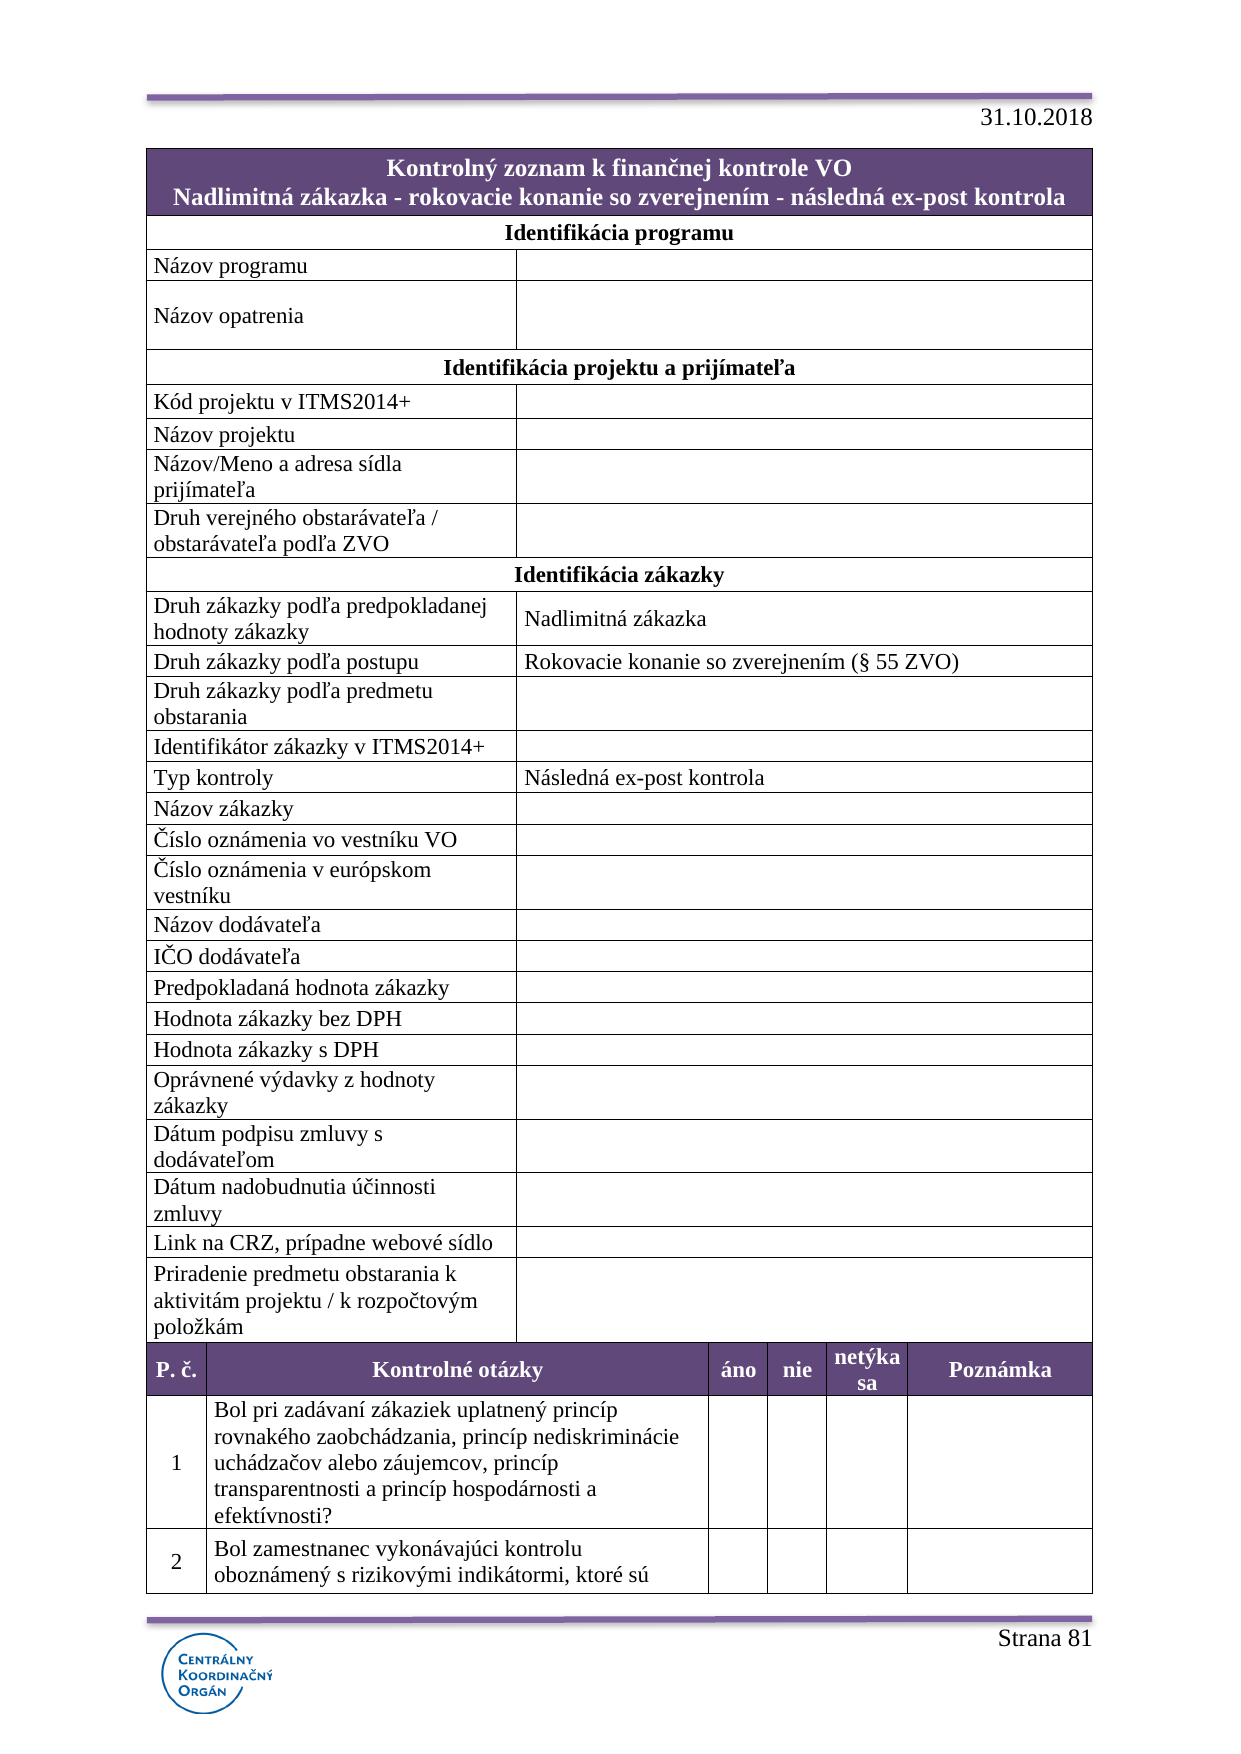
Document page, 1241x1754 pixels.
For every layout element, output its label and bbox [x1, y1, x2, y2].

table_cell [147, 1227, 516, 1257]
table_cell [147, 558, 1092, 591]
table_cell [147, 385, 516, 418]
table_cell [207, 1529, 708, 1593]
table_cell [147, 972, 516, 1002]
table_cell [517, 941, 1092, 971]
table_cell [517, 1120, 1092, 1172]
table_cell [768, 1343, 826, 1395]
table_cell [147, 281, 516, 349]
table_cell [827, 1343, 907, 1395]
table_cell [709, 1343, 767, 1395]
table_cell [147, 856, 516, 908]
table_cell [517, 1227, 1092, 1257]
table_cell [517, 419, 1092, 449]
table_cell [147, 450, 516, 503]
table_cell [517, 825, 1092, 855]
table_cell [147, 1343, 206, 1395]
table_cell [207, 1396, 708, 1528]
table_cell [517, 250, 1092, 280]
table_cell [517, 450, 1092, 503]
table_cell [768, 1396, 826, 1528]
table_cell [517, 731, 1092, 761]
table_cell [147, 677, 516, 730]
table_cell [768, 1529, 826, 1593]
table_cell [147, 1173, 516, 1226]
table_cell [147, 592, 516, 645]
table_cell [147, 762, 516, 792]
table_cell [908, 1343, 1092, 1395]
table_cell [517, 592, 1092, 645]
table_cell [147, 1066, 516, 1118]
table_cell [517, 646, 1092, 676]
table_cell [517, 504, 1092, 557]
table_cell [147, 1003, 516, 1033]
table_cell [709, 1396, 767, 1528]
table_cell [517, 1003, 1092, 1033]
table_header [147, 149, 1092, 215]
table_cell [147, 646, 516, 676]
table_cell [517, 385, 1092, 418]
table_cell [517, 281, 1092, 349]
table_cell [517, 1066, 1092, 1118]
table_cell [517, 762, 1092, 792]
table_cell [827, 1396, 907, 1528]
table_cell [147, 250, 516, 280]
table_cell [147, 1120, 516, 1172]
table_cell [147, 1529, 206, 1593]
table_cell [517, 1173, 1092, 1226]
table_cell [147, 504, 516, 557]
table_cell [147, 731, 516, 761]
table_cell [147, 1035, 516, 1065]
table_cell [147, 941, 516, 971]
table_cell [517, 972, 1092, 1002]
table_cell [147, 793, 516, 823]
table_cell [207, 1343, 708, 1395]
picture [159, 1631, 272, 1713]
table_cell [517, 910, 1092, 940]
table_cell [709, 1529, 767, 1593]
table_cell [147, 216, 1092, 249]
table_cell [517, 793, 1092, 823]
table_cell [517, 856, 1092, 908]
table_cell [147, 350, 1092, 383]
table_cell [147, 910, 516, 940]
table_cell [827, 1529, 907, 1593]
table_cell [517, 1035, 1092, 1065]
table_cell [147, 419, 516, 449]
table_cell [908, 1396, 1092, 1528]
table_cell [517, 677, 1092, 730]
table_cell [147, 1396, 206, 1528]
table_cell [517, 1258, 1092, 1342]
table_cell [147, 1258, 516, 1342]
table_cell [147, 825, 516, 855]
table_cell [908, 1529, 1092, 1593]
